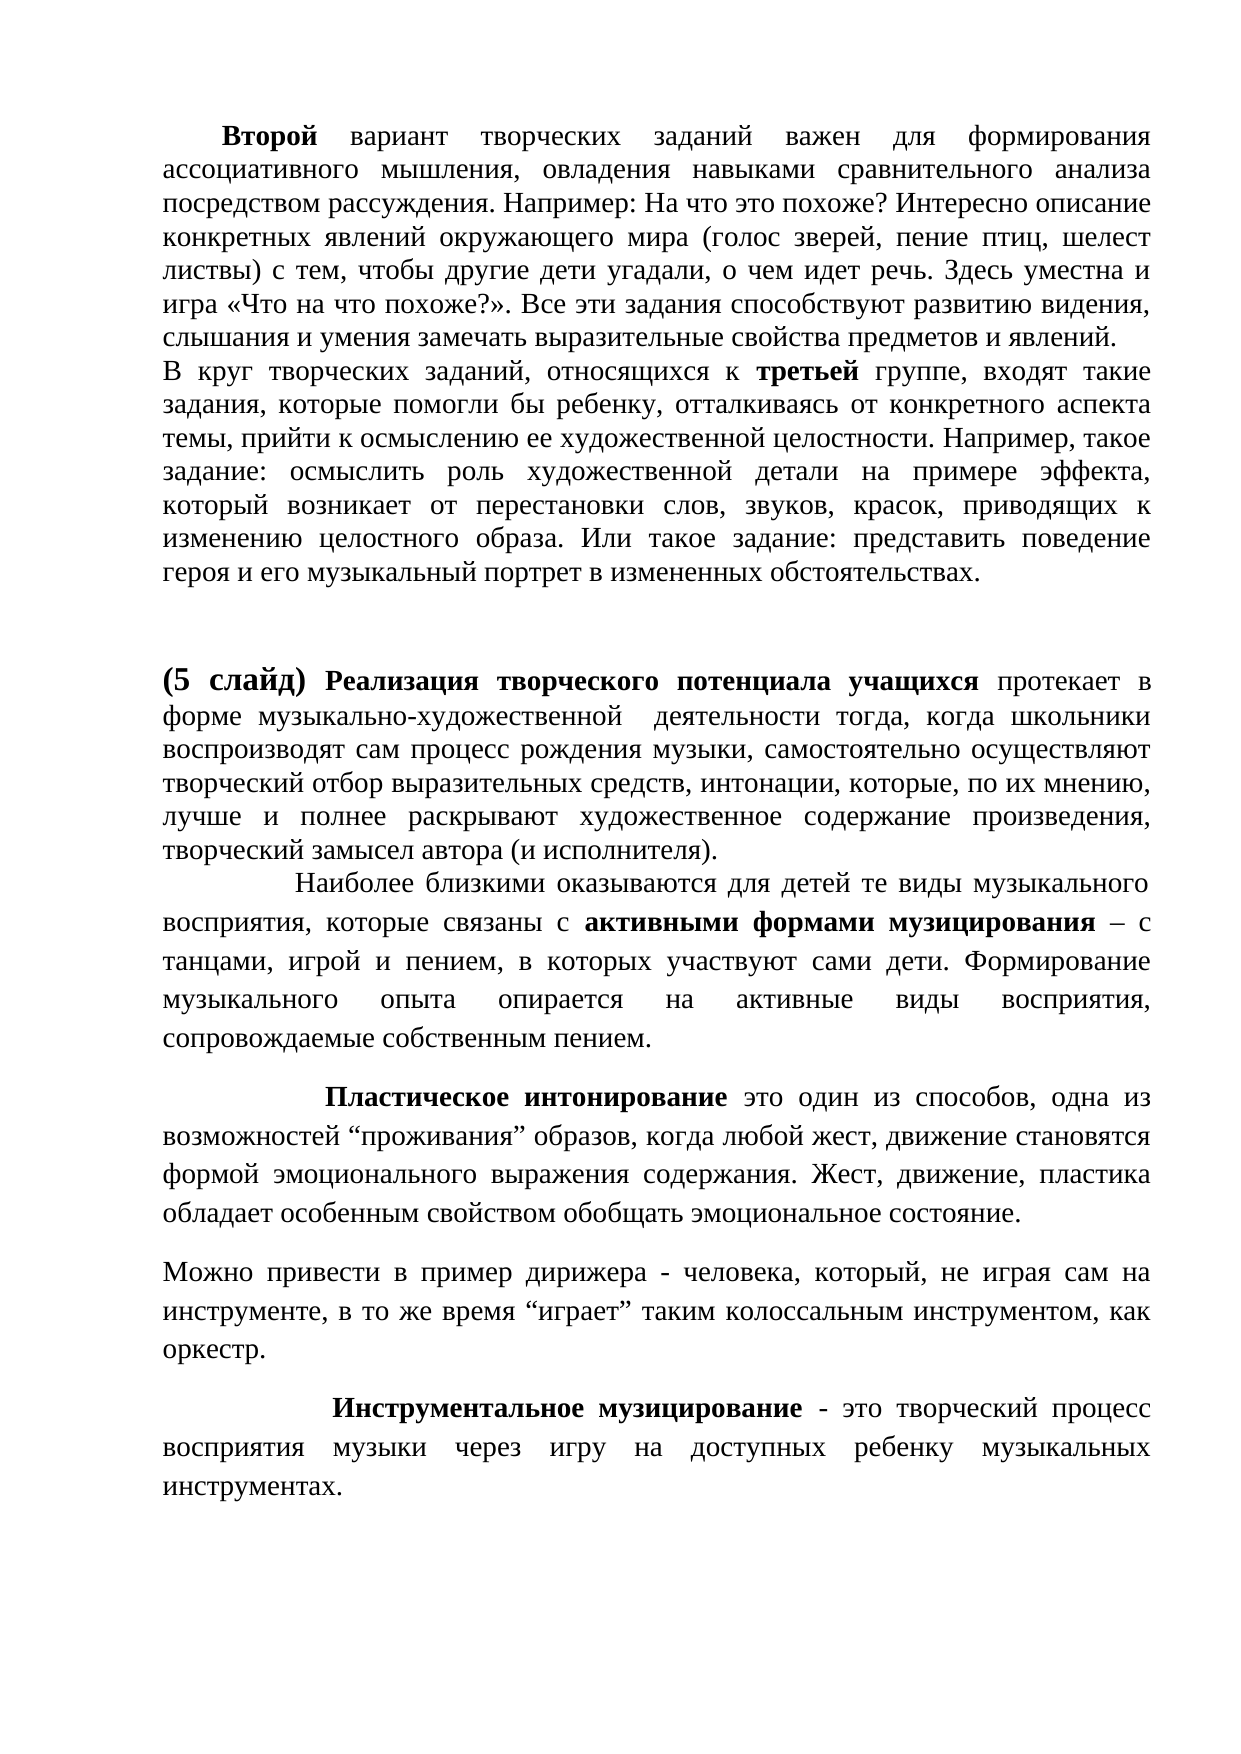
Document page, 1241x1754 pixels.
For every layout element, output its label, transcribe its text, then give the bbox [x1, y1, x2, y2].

text В круг творческих заданий, относящихся к третьей группе, входят такие задания, которые помогли бы ребенку, отталкиваясь от конкретного аспекта темы, прийти к осмыслению ее художественной целостности. Например, такое задание: осмыслить роль художественной детали на примере эффекта, который возникает от перестановки слов, звуков, красок, приводящих к изменению целостного образа. Или такое задание: представить поведение героя и его музыкальный портрет в измененных обстоятельствах. [162, 353, 1152, 588]
text Наиболее близкими оказываются для детей те виды музыкального восприятия, которые связаны с активными формами музицирования – с танцами, игрой и пением, в которых участвуют сами дети. Формирование музыкального опыта опирается на активные виды восприятия, сопровождаемые собственным пением. [162, 866, 1152, 1053]
text Инструментальное музицирование - это творческий процесс восприятия музыки через игру на доступных ребенку музыкальных инструментах. [162, 1391, 1152, 1501]
text Пластическое интонирование это один из способов, одна из возможностей “проживания” образов, когда любой жест, движение становятся формой эмоционального выражения содержания. Жест, движение, пластика обладает особенным свойством обобщать эмоциональное состояние. [162, 1079, 1152, 1228]
text Второй вариант творческих заданий важен для формирования ассоциативного мышления, овладения навыками сравнительного анализа посредством рассуждения. Например: На что это похоже? Интересно описание конкретных явлений окружающего мира (голос зверей, пение птиц, шелест листвы) с тем, чтобы другие дети угадали, о чем идет речь. Здесь уместна и игра «Что на что похоже?». Все эти задания способствуют развитию видения, слышания и умения замечать выразительные свойства предметов и явлений. [162, 118, 1152, 353]
text Можно привести в пример дирижера - человека, который, не играя сам на инструменте, в то же время “играет” таким колоссальным инструментом, как оркестр. [162, 1254, 1152, 1365]
text (5 слайд) Реализация творческого потенциала учащихся протекает в форме музыкально-художественной деятельности тогда, когда школьники воспроизводят сам процесс рождения музыки, самостоятельно осуществляют творческий отбор выразительных средств, интонации, которые, по их мнению, лучше и полнее раскрывают художественное содержание произведения, творческий замысел автора (и исполнителя). [162, 659, 1152, 866]
